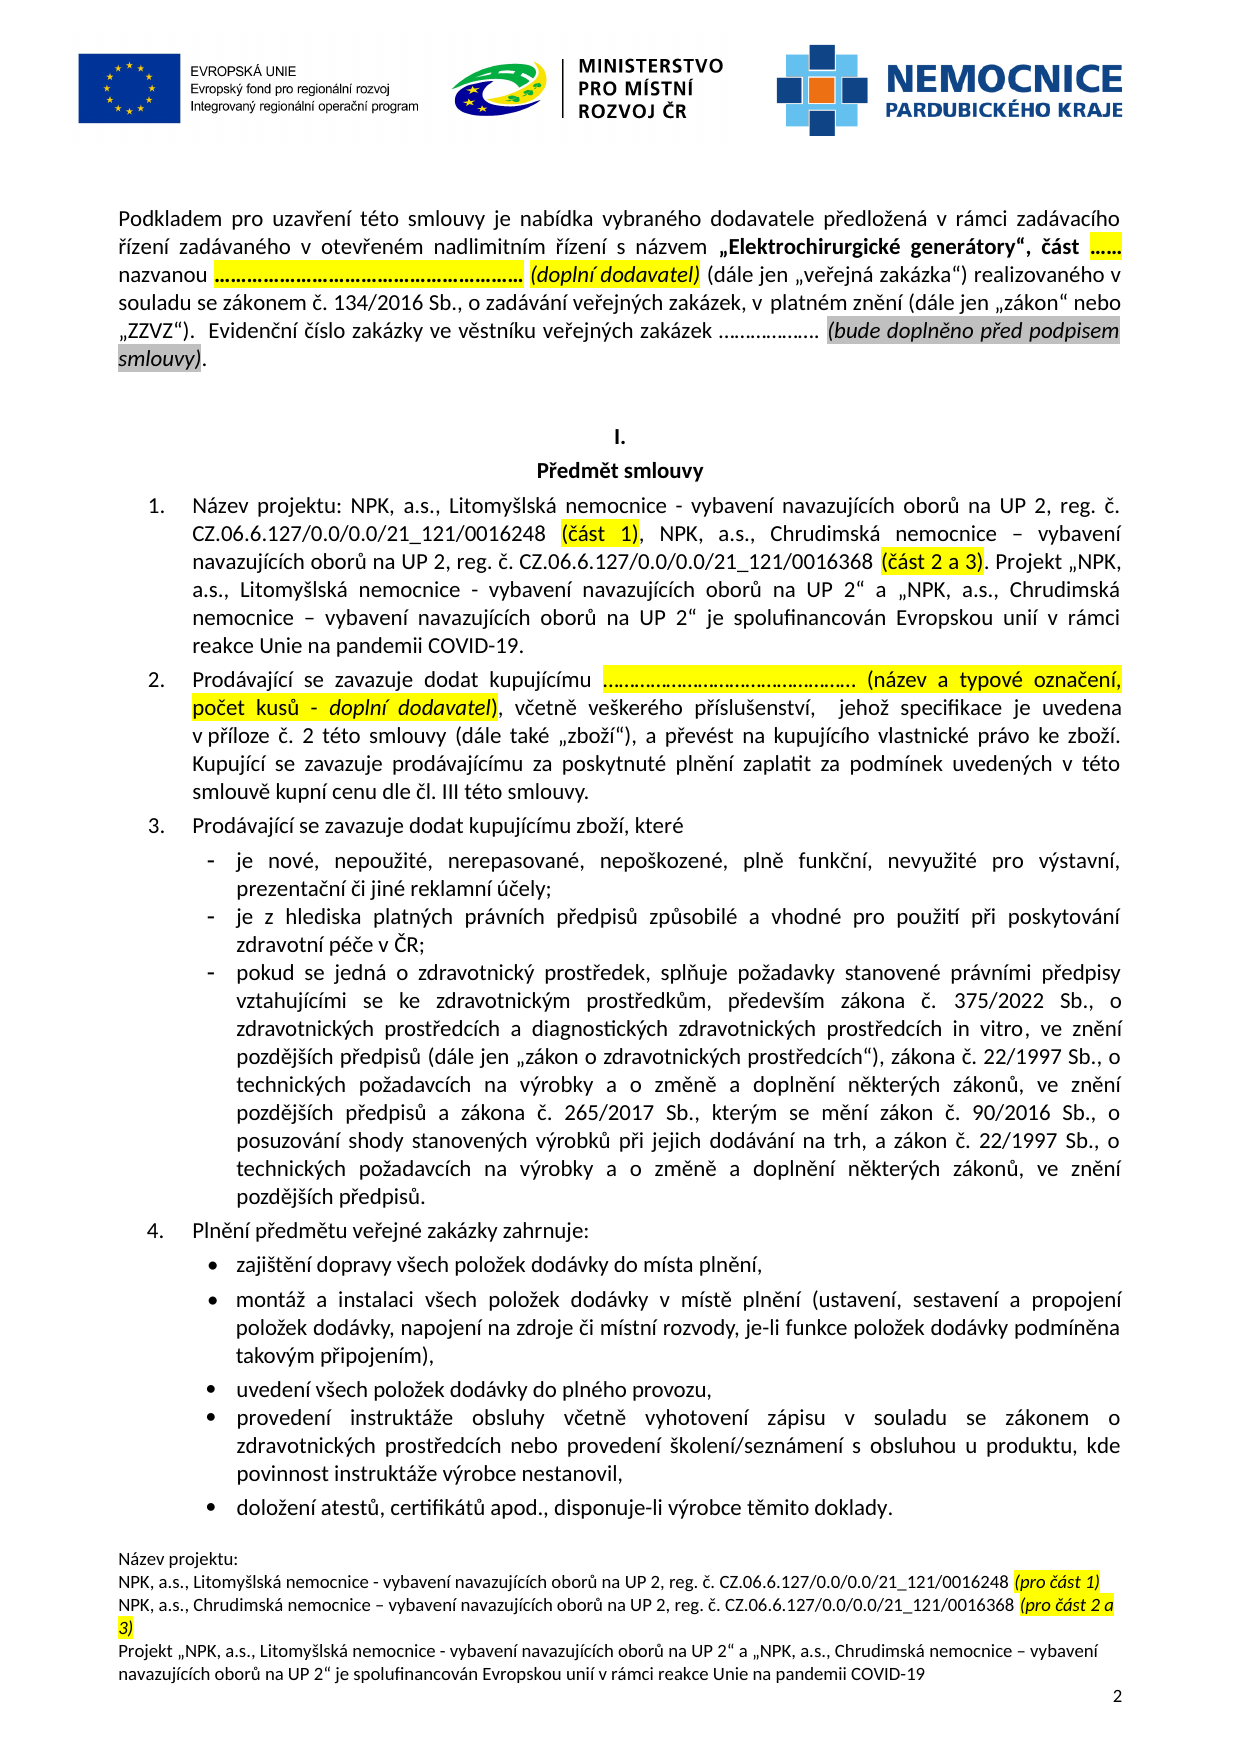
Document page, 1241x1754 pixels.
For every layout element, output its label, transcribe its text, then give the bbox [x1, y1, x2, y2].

list Prodávající se zavazuje dodat kupujícímu zboží, které [148, 812, 1122, 839]
text Podkladem pro uzavření této smlouvy je nabídka vybraného dodavatele předložená v rámci zadávacího řízení zadávaného v otevřeném nadlimitním řízení s názvem „Elektrochirurgické generátory“, část …… nazvanou ………………………………………………… (doplní dodavatel) (dále jen „veřejná zakázka“) realizovaného v souladu se zákonem č. 134/2016 Sb., o zadávání veřejných zakázek, v platném znění (dále jen „zákon“ nebo „ZZVZ“). Evidenční číslo zakázky ve věstníku veřejných zakázek ………………. (bude doplněno před podpisem smlouvy). [118, 204, 1122, 372]
list Prodávající se zavazuje dodat kupujícímu ………………………………………… (název a typové označení, počet kusů - doplní dodavatel), včetně veškerého příslušenství, jehož specifikace je uvedena v příloze č. 2 této smlouvy (dále také „zboží“), a převést na kupujícího vlastnické právo ke zboží. Kupující se zavazuje prodávajícímu za poskytnuté plnění zaplatit za podmínek uvedených v této smlouvě kupní cenu dle čl. III této smlouvy. [148, 665, 1122, 805]
list doložení atestů, certifikátů apod., disponuje-li výrobce těmito doklady. [207, 1493, 1122, 1522]
text I. [118, 422, 1122, 450]
text • zajištění dopravy všech položek dodávky do místa plnění, [118, 1251, 1122, 1279]
list uvedení všech položek dodávky do plného provozu, [207, 1375, 1122, 1403]
list Plnění předmětu veřejné zakázky zahrnuje: [147, 1216, 1122, 1244]
picture [56, 31, 745, 146]
list Název projektu: NPK, a.s., Litomyšlská nemocnice - vybavení navazujících oborů na UP 2, reg. č. CZ.06.6.127/0.0/0.0/21_121/0016248 (část 1), NPK, a.s., Chrudimská nemocnice – vybavení navazujících oborů na UP 2, reg. č. CZ.06.6.127/0.0/0.0/21_121/0016368 (část 2 a 3). Projekt „NPK, a.s., Litomyšlská nemocnice - vybavení navazujících oborů na UP 2“ a „NPK, a.s., Chrudimská nemocnice – vybavení navazujících oborů na UP 2“ je spolufinancován Evropskou unií v rámci reakce Unie na pandemii COVID-19. [148, 491, 1122, 659]
list pokud se jedná o zdravotnický prostředek, splňuje požadavky stanovené právními předpisy vztahujícími se ke zdravotnickým prostředkům, především zákona č. 375/2022 Sb., o zdravotnických prostředcích a diagnostických zdravotnických prostředcích in vitro, ve znění pozdějších předpisů (dále jen „zákon o zdravotnických prostředcích“), zákona č. 22/1997 Sb., o technických požadavcích na výrobky a o změně a doplnění některých zákonů, ve znění pozdějších předpisů a zákona č. 265/2017 Sb., kterým se mění zákon č. 90/2016 Sb., o posuzování shody stanovených výrobků při jejich dodávání na trh, a zákon č. 22/1997 Sb., o technických požadavcích na výrobky a o změně a doplnění některých zákonů, ve znění pozdějších předpisů. [207, 958, 1122, 1210]
text Předmět smlouvy [118, 457, 1122, 484]
picture [775, 43, 1123, 137]
list je z hlediska platných právních předpisů způsobilé a vhodné pro použití při poskytování zdravotní péče v ČR; [207, 902, 1122, 958]
text • montáž a instalaci všech položek dodávky v místě plnění (ustavení, sestavení a propojení položek dodávky, napojení na zdroje či místní rozvody, je-li funkce položek dodávky podmíněna takovým připojením), [207, 1285, 1122, 1369]
list provedení instruktáže obsluhy včetně vyhotovení zápisu v souladu se zákonem o zdravotnických prostředcích nebo provedení školení/seznámení s obsluhou u produktu, kde povinnost instruktáže výrobce nestanovil, [207, 1403, 1122, 1487]
list je nové, nepoužité, nerepasované, nepoškozené, plně funkční, nevyužité pro výstavní, prezentační či jiné reklamní účely; [207, 846, 1122, 902]
